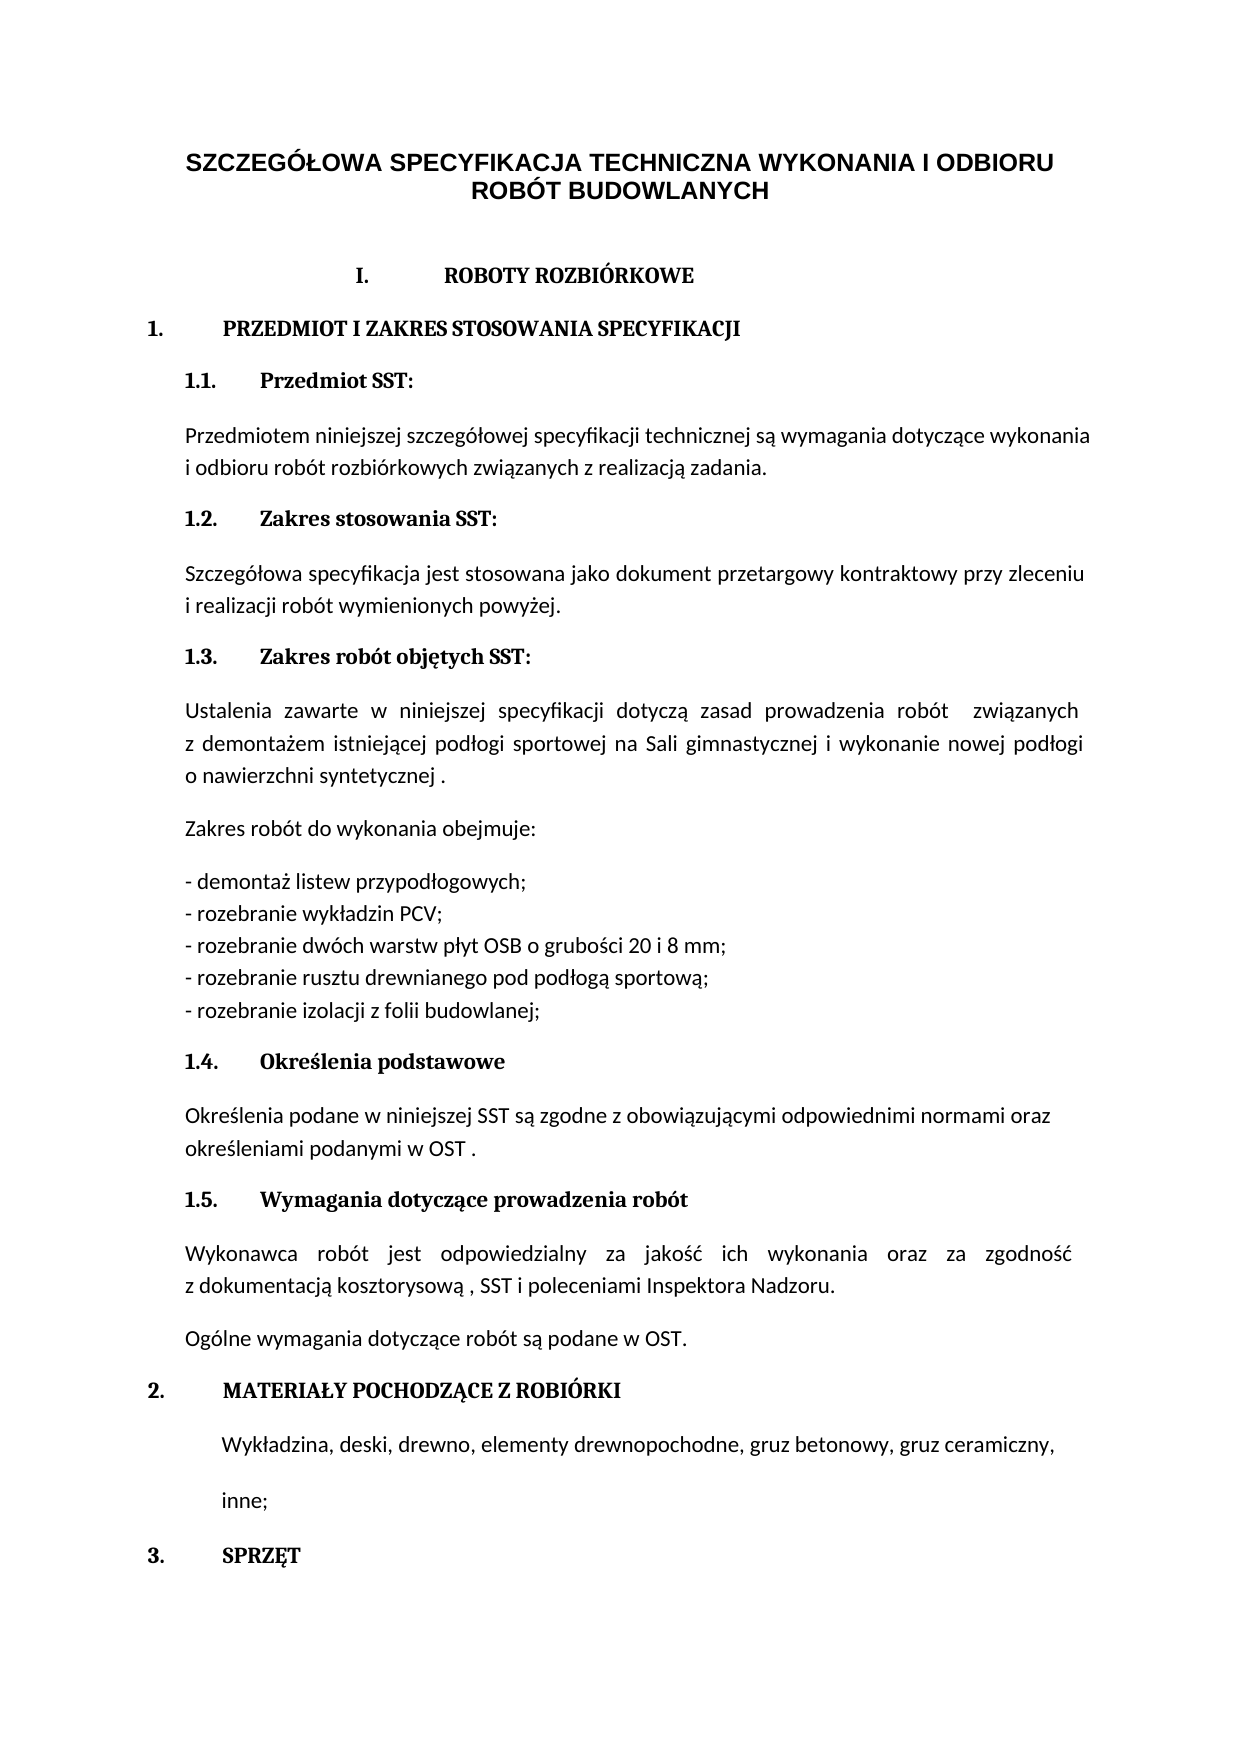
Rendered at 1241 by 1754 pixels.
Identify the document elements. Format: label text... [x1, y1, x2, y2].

text - demontaż listew przypodłogowych; - rozebranie wykładzin PCV; - rozebranie dwóch warstw płyt OSB o grubości 20 i 8 mm; - rozebranie rusztu drewnianego pod podłogą sportową; - rozebranie izolacji z folii budowlanej; [185, 867, 1093, 1024]
text Ustalenia zawarte w niniejszej specyfikacji dotyczą zasad prowadzenia robót związanych z demontażem istniejącej podłogi sportowej na Sali gimnastycznej i wykonanie nowej podłogi o nawierzchni syntetycznej . [185, 697, 1093, 789]
text Zakres robót do wykonania obejmuje: [185, 814, 1093, 842]
list Wymagania dotyczące prowadzenia robót [185, 1187, 1093, 1213]
list Przedmiot SST: [185, 368, 1093, 394]
list Określenia podstawowe [185, 1049, 1093, 1075]
list Zakres stosowania SST: [185, 506, 1093, 532]
list SPRZĘT [148, 1542, 1093, 1569]
text Szczegółowa specyfikacja jest stosowana jako dokument przetargowy kontraktowy przy zleceniu i realizacji robót wymienionych powyżej. [185, 559, 1093, 619]
list PRZEDMIOT I ZAKRES STOSOWANIA SPECYFIKACJI [148, 315, 1093, 342]
text Określenia podane w niniejszej SST są zgodne z obowiązującymi odpowiednimi normami oraz określeniami podanymi w OST . [185, 1101, 1093, 1162]
text Wykładzina, deski, drewno, elementy drewnopochodne, gruz betonowy, gruz ceramiczny, inne; [221, 1430, 1093, 1514]
list Zakres robót objętych SST: [185, 644, 1093, 670]
list ROBOTY ROZBIÓRKOWE [369, 263, 1093, 289]
text SZCZEGÓŁOWA SPECYFIKACJA TECHNICZNA WYKONANIA I ODBIORU ROBÓT BUDOWLANYCH [148, 148, 1093, 205]
text Przedmiotem niniejszej szczegółowej specyfikacji technicznej są wymagania dotyczące wykonania i odbioru robót rozbiórkowych związanych z realizacją zadania. [185, 421, 1093, 481]
text Wykonawca robót jest odpowiedzialny za jakość ich wykonania oraz za zgodność z dokumentacją kosztorysową , SST i poleceniami Inspektora Nadzoru. [185, 1239, 1093, 1299]
text Ogólne wymagania dotyczące robót są podane w OST. [185, 1324, 1093, 1353]
list MATERIAŁY POCHODZĄCE Z ROBIÓRKI [148, 1378, 1093, 1404]
